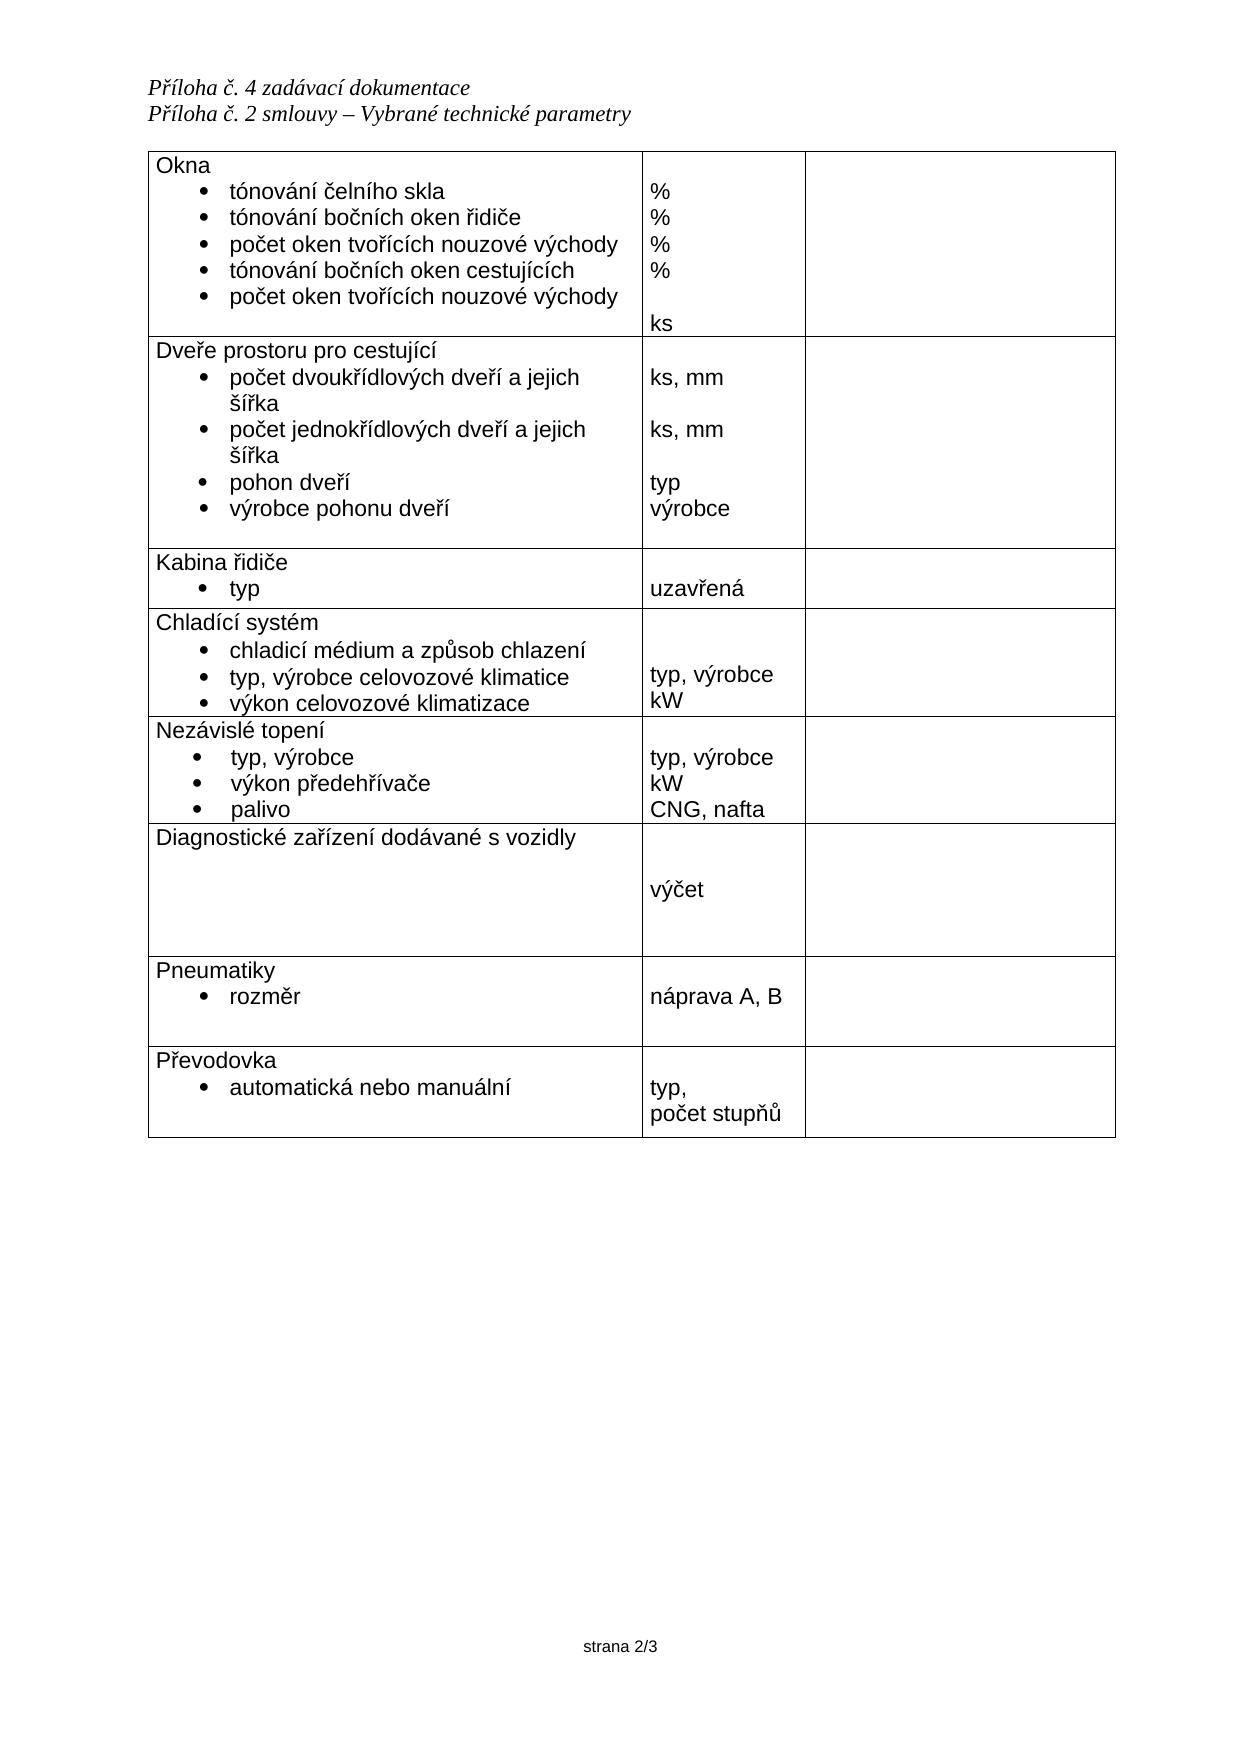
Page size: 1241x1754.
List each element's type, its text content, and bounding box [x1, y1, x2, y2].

table_cell Diagnostické zařízení dodávané s vozidly [149, 824, 642, 956]
table_cell typ, počet stupňů [643, 1047, 805, 1137]
table_cell Nezávislé topení typ, výrobce výkon předehřívače palivo [149, 717, 642, 823]
table_cell [806, 609, 1115, 716]
table_cell typ, výrobce kW CNG, nafta [643, 717, 805, 823]
table_cell Kabina řidiče typ [149, 549, 642, 607]
table_cell [806, 337, 1115, 548]
table_cell náprava A, B [643, 957, 805, 1046]
table_cell uzavřená [643, 549, 805, 607]
table_cell Dveře prostoru pro cestující počet dvoukřídlových dveří a jejich šířka počet jednokřídlových dveří a jejich šířka pohon dveří výrobce pohonu dveří [149, 337, 642, 548]
table_cell [806, 717, 1115, 823]
table_cell [806, 152, 1115, 336]
table_cell % % % % ks [643, 152, 805, 336]
table_cell typ, výrobce kW [643, 609, 805, 716]
table_cell [806, 957, 1115, 1046]
table_cell Převodovka automatická nebo manuální [149, 1047, 642, 1137]
table_cell výčet [643, 824, 805, 956]
table_cell Okna tónování čelního skla tónování bočních oken řidiče počet oken tvořících nouzové východy tónování bočních oken cestujících počet oken tvořících nouzové východy [149, 152, 642, 336]
table_cell [806, 824, 1115, 956]
table_cell ks, mm ks, mm typ výrobce [643, 337, 805, 548]
table_cell Chladící systém chladicí médium a způsob chlazení typ, výrobce celovozové klimatice výkon celovozové klimatizace [149, 609, 642, 716]
table_cell [806, 549, 1115, 607]
table_cell [806, 1047, 1115, 1137]
table_cell Pneumatiky rozměr [149, 957, 642, 1046]
